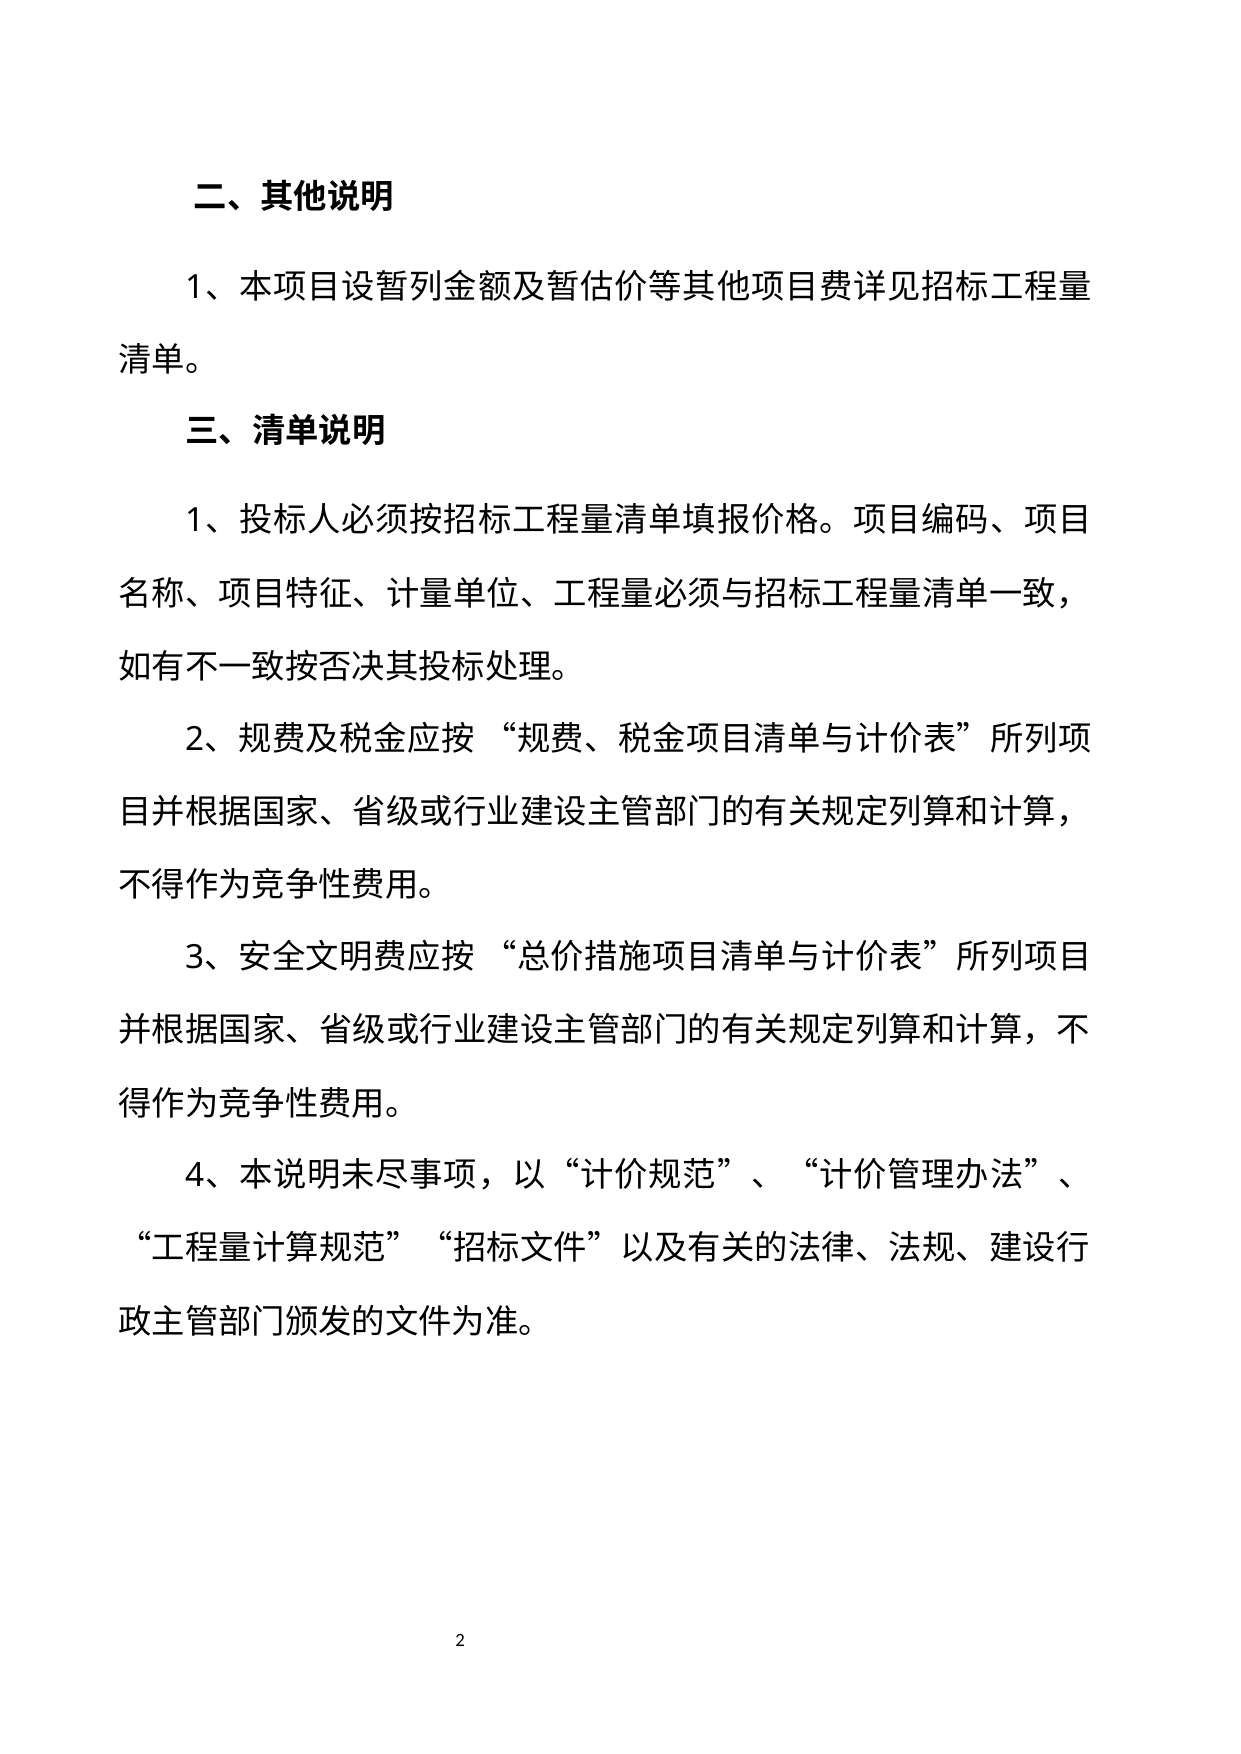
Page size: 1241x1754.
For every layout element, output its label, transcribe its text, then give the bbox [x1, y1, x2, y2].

text 1、投标人必须按招标工程量清单填报价格。项目编码、项目名称、项目特征、计量单位、工程量必须与招标工程量清单一致，如有不一致按否决其投标处理。 [118, 485, 1093, 697]
text 4、本说明未尽事项，以“计价规范”、“计价管理办法”、“工程量计算规范”“招标文件”以及有关的法律、法规、建设行政主管部门颁发的文件为准。 [118, 1139, 1093, 1351]
text 3、安全文明费应按 “总价措施项目清单与计价表”所列项目并根据国家、省级或行业建设主管部门的有关规定列算和计算，不得作为竞争性费用。 [118, 921, 1093, 1133]
text 1、本项目设暂列金额及暂估价等其他项目费详见招标工程量清单。 [118, 251, 1093, 389]
text 三、清单说明 [118, 396, 1093, 461]
text 二、其他说明 [118, 162, 1093, 227]
text 2、规费及税金应按 “规费、税金项目清单与计价表”所列项目并根据国家、省级或行业建设主管部门的有关规定列算和计算，不得作为竞争性费用。 [118, 703, 1093, 915]
